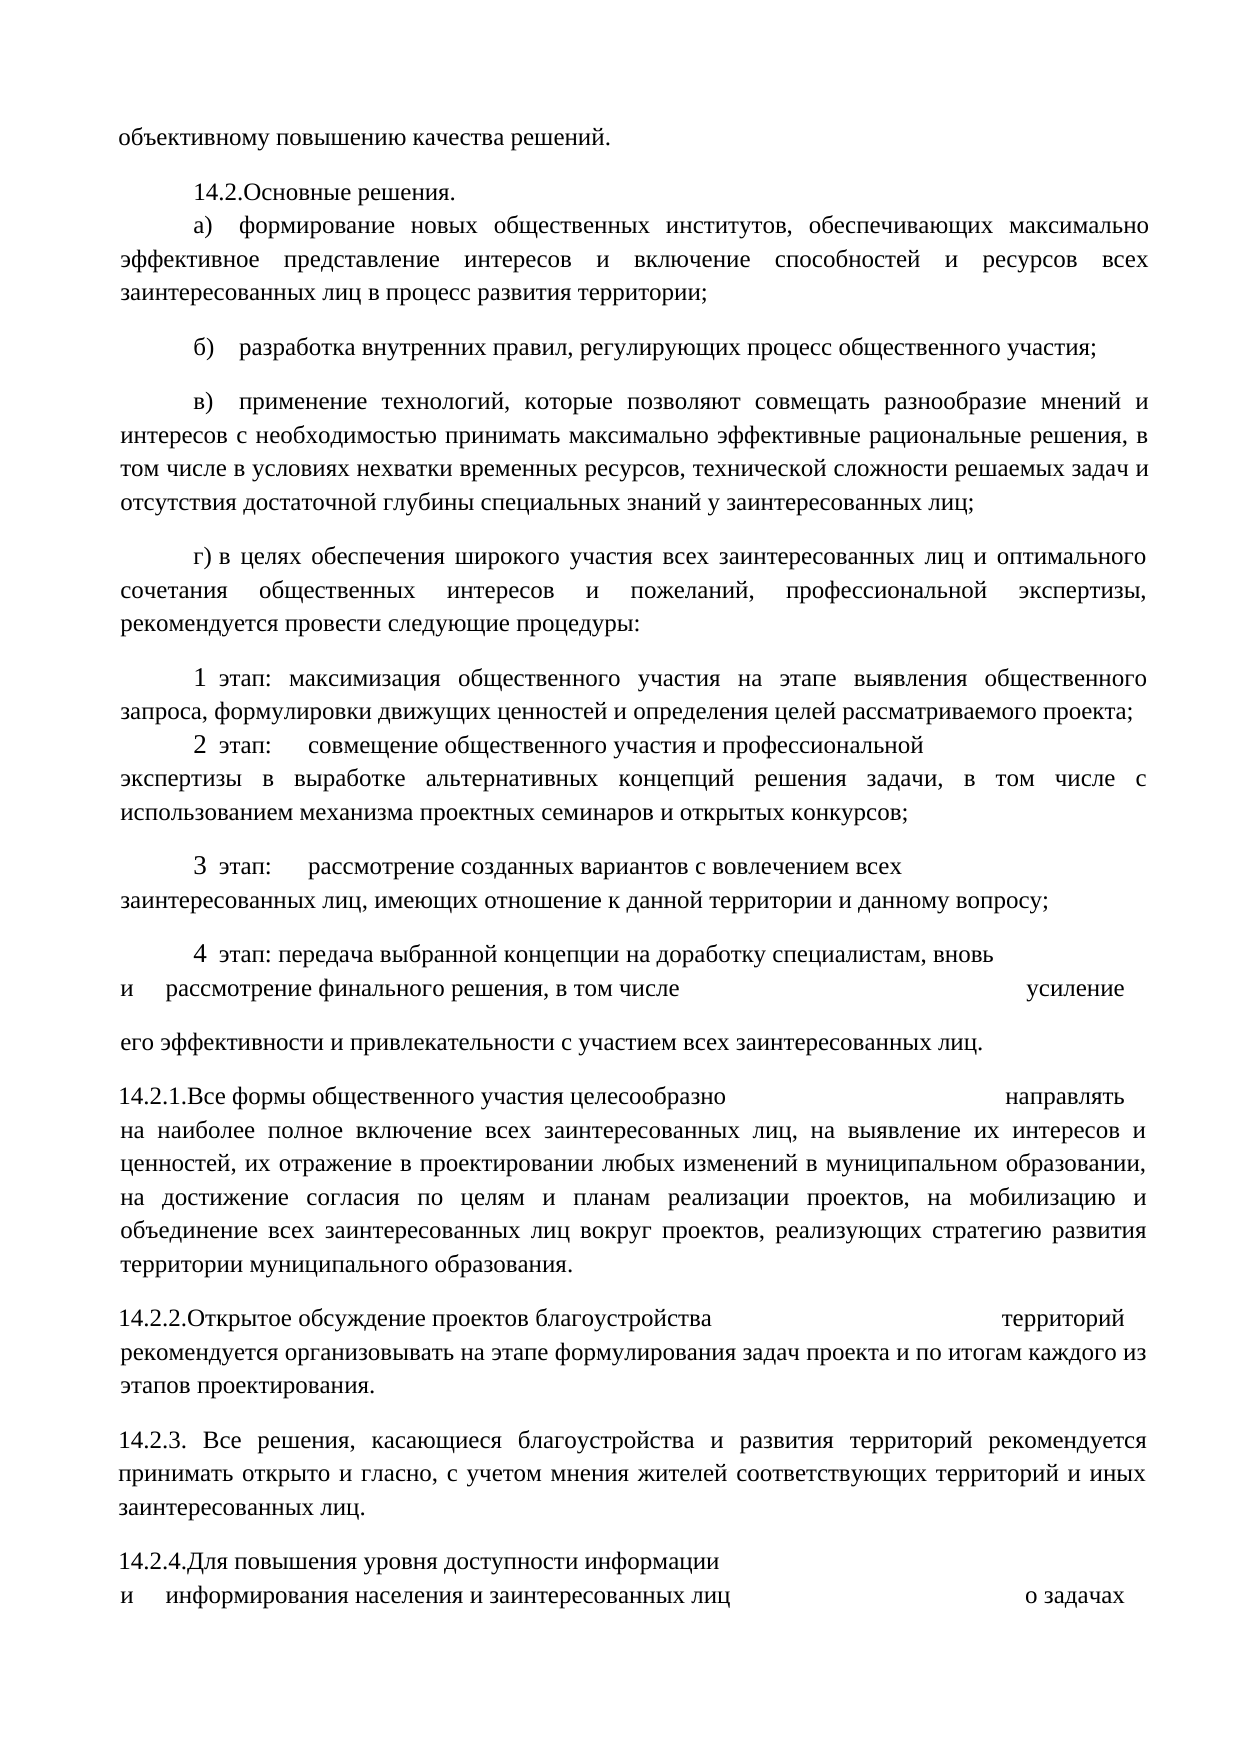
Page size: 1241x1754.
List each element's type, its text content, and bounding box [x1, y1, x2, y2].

text и рассмотрение финального решения, в том числе усиление [120, 969, 1152, 1003]
text а) формирование новых общественных институтов, обеспечивающих максимально эффективное представление интересов и включение способностей и ресурсов всех заинтересованных лиц в процесс развития территории; [120, 207, 1150, 307]
list этап: передача выбранной концепции на доработку специалистам, вновь [120, 936, 1152, 969]
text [118, 118, 1150, 152]
text 14.2.3. Все решения, касающиеся благоустройства и развития территорий рекомендуется принимать открыто и гласно, с учетом мнения жителей соответствующих территорий и иных заинтересованных лиц. [118, 1421, 1148, 1522]
text рекомендуется организовывать на этапе формулирования задач проекта и по итогам каждого из этапов проектирования. [120, 1333, 1148, 1401]
text экспертизы в выработке альтернативных концепций решения задачи, в том числе с использованием механизма проектных семинаров и открытых конкурсов; [120, 760, 1148, 827]
list 14.2.1.Все формы общественного участия целесообразно направлять [118, 1078, 1152, 1111]
text г) в целях обеспечения широкого участия всех заинтересованных лиц и оптимального сочетания общественных интересов и пожеланий, профессиональной экспертизы, рекомендуется провести следующие процедуры: [120, 538, 1148, 638]
text заинтересованных лиц, имеющих отношение к данной территории и данному вопросу; [120, 881, 1148, 915]
list 14.2.4.Для повышения уровня доступности информации [118, 1543, 1152, 1576]
text и информирования населения и заинтересованных лиц о задачах [120, 1576, 1152, 1610]
text в) применение технологий, которые позволяют совмещать разнообразие мнений и интересов с необходимостью принимать максимально эффективные рациональные решения, в том числе в условиях нехватки временных ресурсов, технической сложности решаемых задач и отсутствия достаточной глубины специальных знаний у заинтересованных лиц; [120, 383, 1150, 517]
list этап: совмещение общественного участия и профессиональной [120, 726, 1152, 760]
text его эффективности и привлекательности с участием всех заинтересованных лиц. [120, 1023, 1152, 1057]
list 14.2.Основные решения. [193, 173, 1152, 207]
text б) разработка внутренних правил, регулирующих процесс общественного участия; [120, 328, 1150, 362]
list этап: рассмотрение созданных вариантов с вовлечением всех [120, 848, 1152, 881]
list 14.2.2.Открытое обсуждение проектов благоустройства территорий [118, 1300, 1152, 1333]
text на наиболее полное включение всех заинтересованных лиц, на выявление их интересов и ценностей, их отражение в проектировании любых изменений в муниципальном образовании, на достижение согласия по целям и планам реализации проектов, на мобилизацию и объединение всех заинтересованных лиц вокруг проектов, реализующих стратегию развития территории муниципального образования. [120, 1111, 1148, 1279]
list этап: максимизация общественного участия на этапе выявления общественного запроса, формулировки движущих ценностей и определения целей рассматриваемого проекта; [120, 659, 1148, 726]
